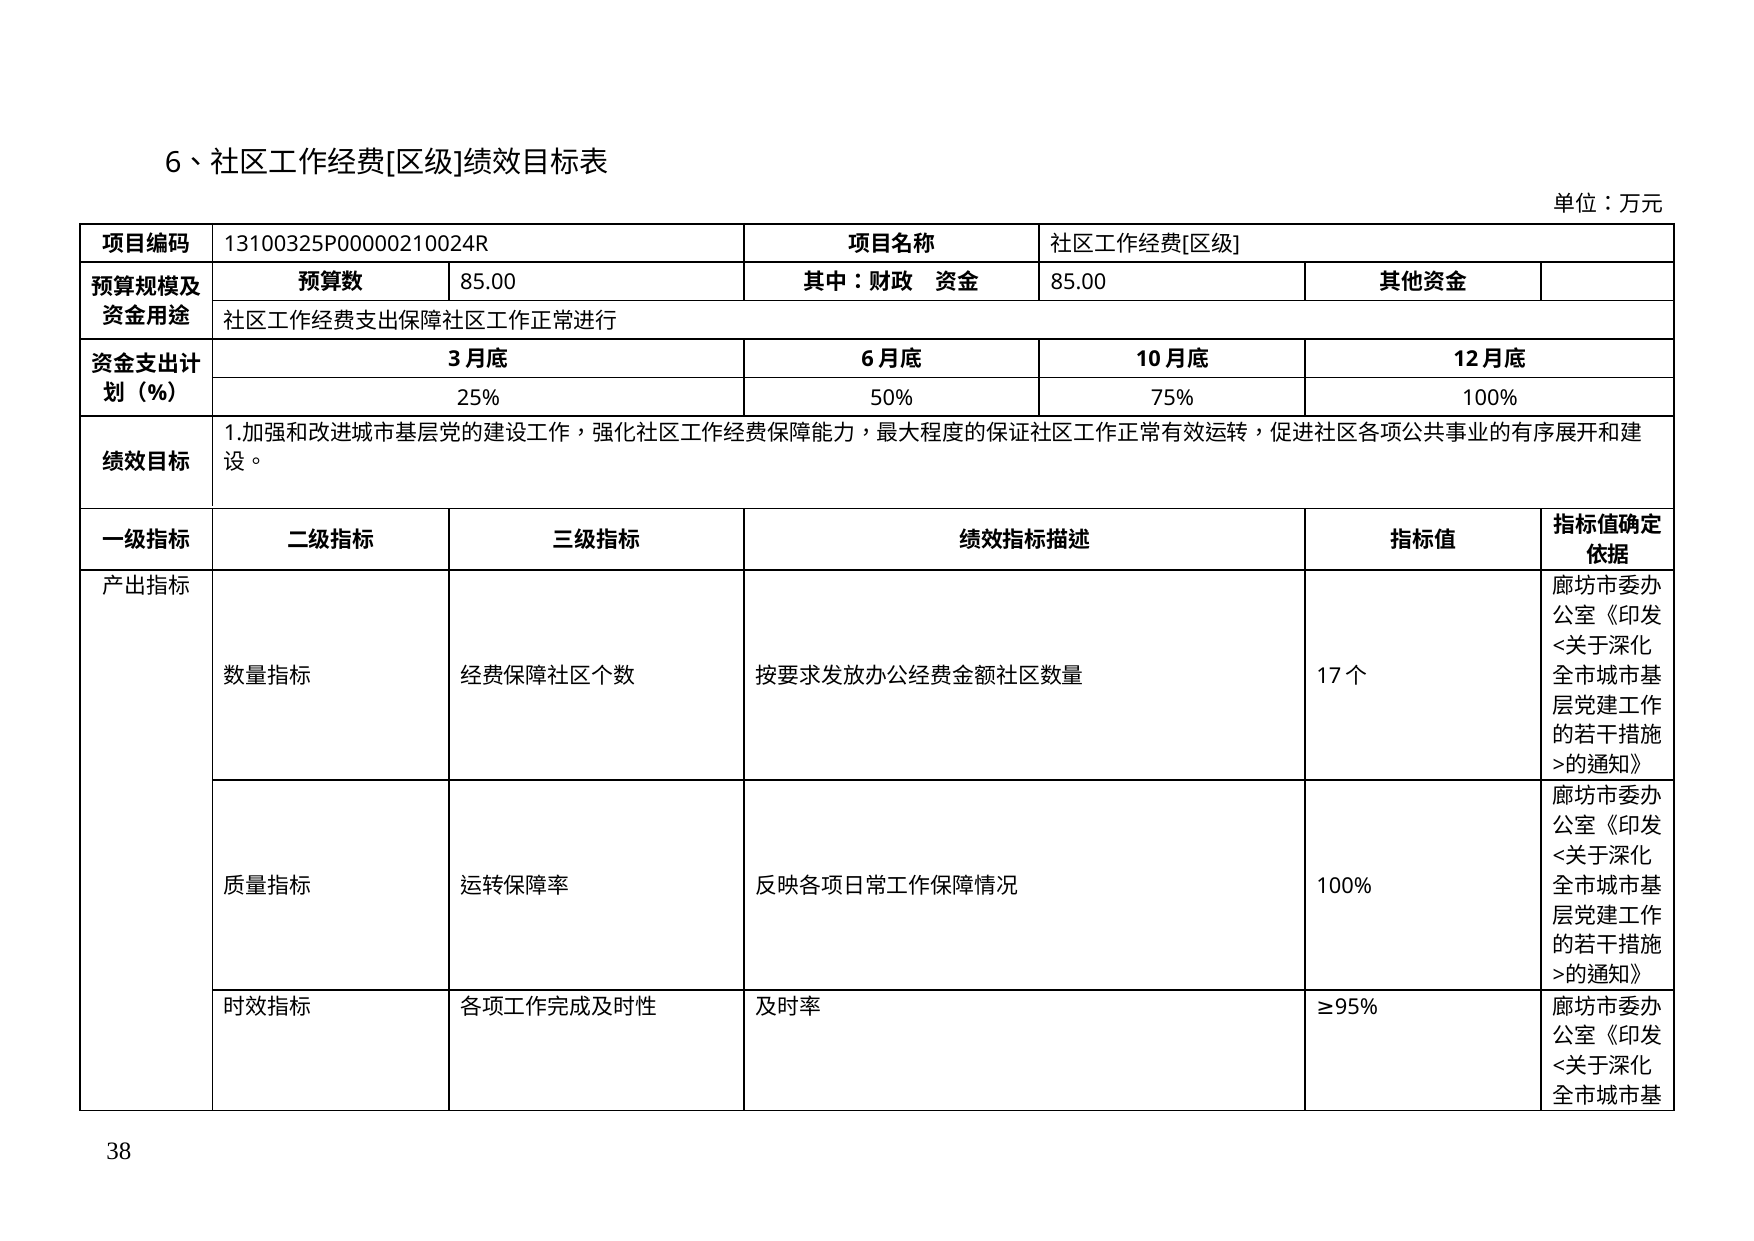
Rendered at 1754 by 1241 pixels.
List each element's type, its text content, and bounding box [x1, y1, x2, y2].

text 6、社区工作经费[区级]绩效目标表 [106, 142, 1648, 181]
table_cell 社区工作经费支出保障社区工作正常进行 [213, 301, 1673, 338]
table_cell 100% [1306, 378, 1673, 415]
table_header 指标值 [1306, 509, 1540, 569]
table_cell 社区工作经费[区级] [1040, 225, 1673, 261]
table_cell 85.00 [1040, 263, 1304, 300]
table_cell ≥95% [1306, 991, 1540, 1110]
table_cell 项目名称 [745, 225, 1038, 261]
table_header 一级指标 [81, 509, 212, 569]
table_cell 数量指标 [213, 571, 448, 779]
table_cell 各项工作完成及时性 [450, 991, 743, 1110]
table_cell 经费保障社区个数 [450, 571, 743, 779]
table_cell 10月底 [1040, 340, 1304, 377]
table_cell 产出指标 [81, 571, 212, 1110]
table_cell 廊坊市委办公室《印发<关于深化全市城市基层党建工作的若干措施>的通知》 [1542, 991, 1673, 1110]
table_cell 按要求发放办公经费金额社区数量 [745, 571, 1304, 779]
table_header 二级指标 [213, 509, 448, 569]
table_cell 3月底 [213, 340, 743, 377]
table_cell 75% [1040, 378, 1304, 415]
table_header 绩效指标描述 [745, 509, 1304, 569]
table_header 单位：万元 [81, 183, 1673, 223]
table_cell 时效指标 [213, 991, 448, 1110]
table_cell 其他资金 [1306, 263, 1540, 300]
table_header 三级指标 [450, 509, 743, 569]
table_cell 100% [1306, 781, 1540, 989]
table_cell [1542, 263, 1673, 300]
table_cell 其中：财政 资金 [745, 263, 1038, 300]
table_cell 17个 [1306, 571, 1540, 779]
table_cell 50% [745, 378, 1038, 415]
table_cell 绩效目标 [81, 417, 212, 506]
table_cell 廊坊市委办公室《印发<关于深化全市城市基层党建工作的若干措施>的通知》 [1542, 781, 1673, 989]
table_cell 预算数 [213, 263, 448, 300]
table_cell 13100325P00000210024R [213, 225, 743, 261]
table_cell 1.加强和改进城市基层党的建设工作，强化社区工作经费保障能力，最大程度的保证社区工作正常有效运转，促进社区各项公共事业的有序展开和建设。 [213, 417, 1673, 506]
table_cell 85.00 [450, 263, 743, 300]
table_cell 质量指标 [213, 781, 448, 989]
table_cell 25% [213, 378, 743, 415]
table_cell 12月底 [1306, 340, 1673, 377]
table_cell 资金支出计划（%） [81, 340, 212, 415]
table_cell 运转保障率 [450, 781, 743, 989]
table_cell 廊坊市委办公室《印发<关于深化全市城市基层党建工作的若干措施>的通知》 [1542, 571, 1673, 779]
table_cell 预算规模及资金用途 [81, 263, 212, 338]
table_cell 6月底 [745, 340, 1038, 377]
table_cell 及时率 [745, 991, 1304, 1110]
table_header 指标值确定依据 [1542, 509, 1673, 569]
table_cell 项目编码 [81, 225, 212, 261]
table_cell 反映各项日常工作保障情况 [745, 781, 1304, 989]
